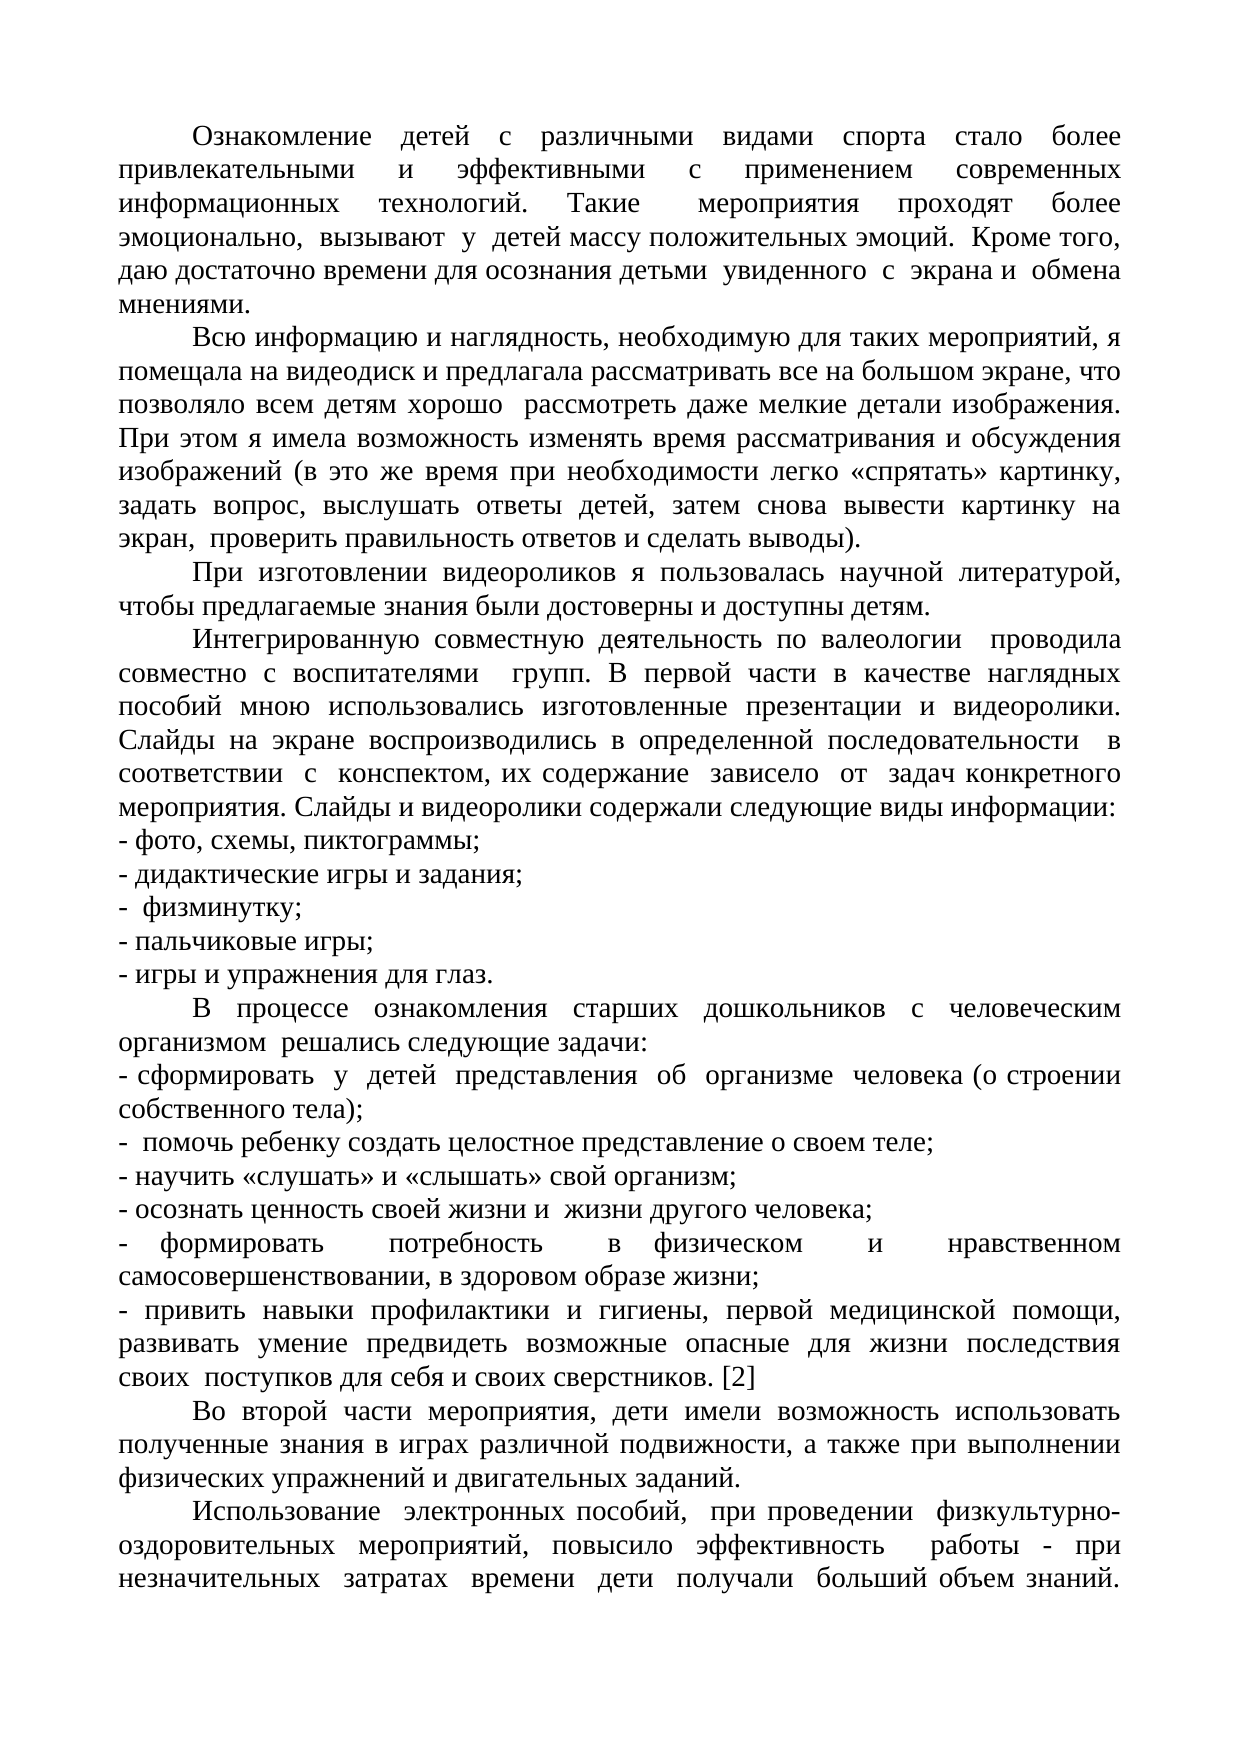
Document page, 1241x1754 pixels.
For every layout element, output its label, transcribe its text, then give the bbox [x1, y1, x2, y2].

text - игры и упражнения для глаз. [118, 957, 1122, 990]
text - формировать потребность в физическом и нравственном самосовершенствовании, в здоровом образе жизни; [118, 1225, 1122, 1292]
text - привить навыки профилактики и гигиены, первой медицинской помощи, развивать умение предвидеть возможные опасные для жизни последствия своих поступков для себя и своих сверстников. [2] [118, 1292, 1122, 1393]
text - дидактические игры и задания; [118, 856, 1122, 889]
text - физминутку; [118, 889, 1122, 923]
text - осознать ценность своей жизни и жизни другого человека; [118, 1191, 1122, 1225]
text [118, 1493, 1122, 1594]
text - сформировать у детей представления об организме человека (о строении собственного тела); [118, 1057, 1122, 1124]
text При изготовлении видеороликов я пользовалась научной литературой, чтобы предлагаемые знания были достоверны и доступны детям. [118, 554, 1122, 621]
text Ознакомление детей с различными видами спорта стало более привлекательными и эффективными с применением современных информационных технологий. Такие мероприятия проходят более эмоционально, вызывают у детей массу положительных эмоций. Кроме того, даю достаточно времени для осознания детьми увиденного с экрана и обмена мнениями. [118, 118, 1122, 319]
text - помочь ребенку создать целостное представление о своем теле; [118, 1124, 1122, 1158]
text - научить «слушать» и «слышать» свой организм; [118, 1158, 1122, 1191]
text В процессе ознакомления старших дошкольников с человеческим организмом решались следующие задачи: [118, 990, 1122, 1057]
text - пальчиковые игры; [118, 923, 1122, 957]
text Во второй части мероприятия, дети имели возможность использовать полученные знания в играх различной подвижности, а также при выполнении физических упражнений и двигательных заданий. [118, 1393, 1122, 1493]
text Интегрированную совместную деятельность по валеологии проводила совместно с воспитателями групп. В первой части в качестве наглядных пособий мною использовались изготовленные презентации и видеоролики. Слайды на экране воспроизводились в определенной последовательности в соответствии с конспектом, их содержание зависело от задач конкретного мероприятия. Слайды и видеоролики содержали следующие виды информации: [118, 621, 1122, 822]
text - фото, схемы, пиктограммы; [118, 822, 1122, 856]
text Всю информацию и наглядность, необходимую для таких мероприятий, я помещала на видеодиск и предлагала рассматривать все на большом экране, что позволяло всем детям хорошо рассмотреть даже мелкие детали изображения. При этом я имела возможность изменять время рассматривания и обсуждения изображений (в это же время при необходимости легко «спрятать» картинку, задать вопрос, выслушать ответы детей, затем снова вывести картинку на экран, проверить правильность ответов и сделать выводы). [118, 319, 1122, 554]
